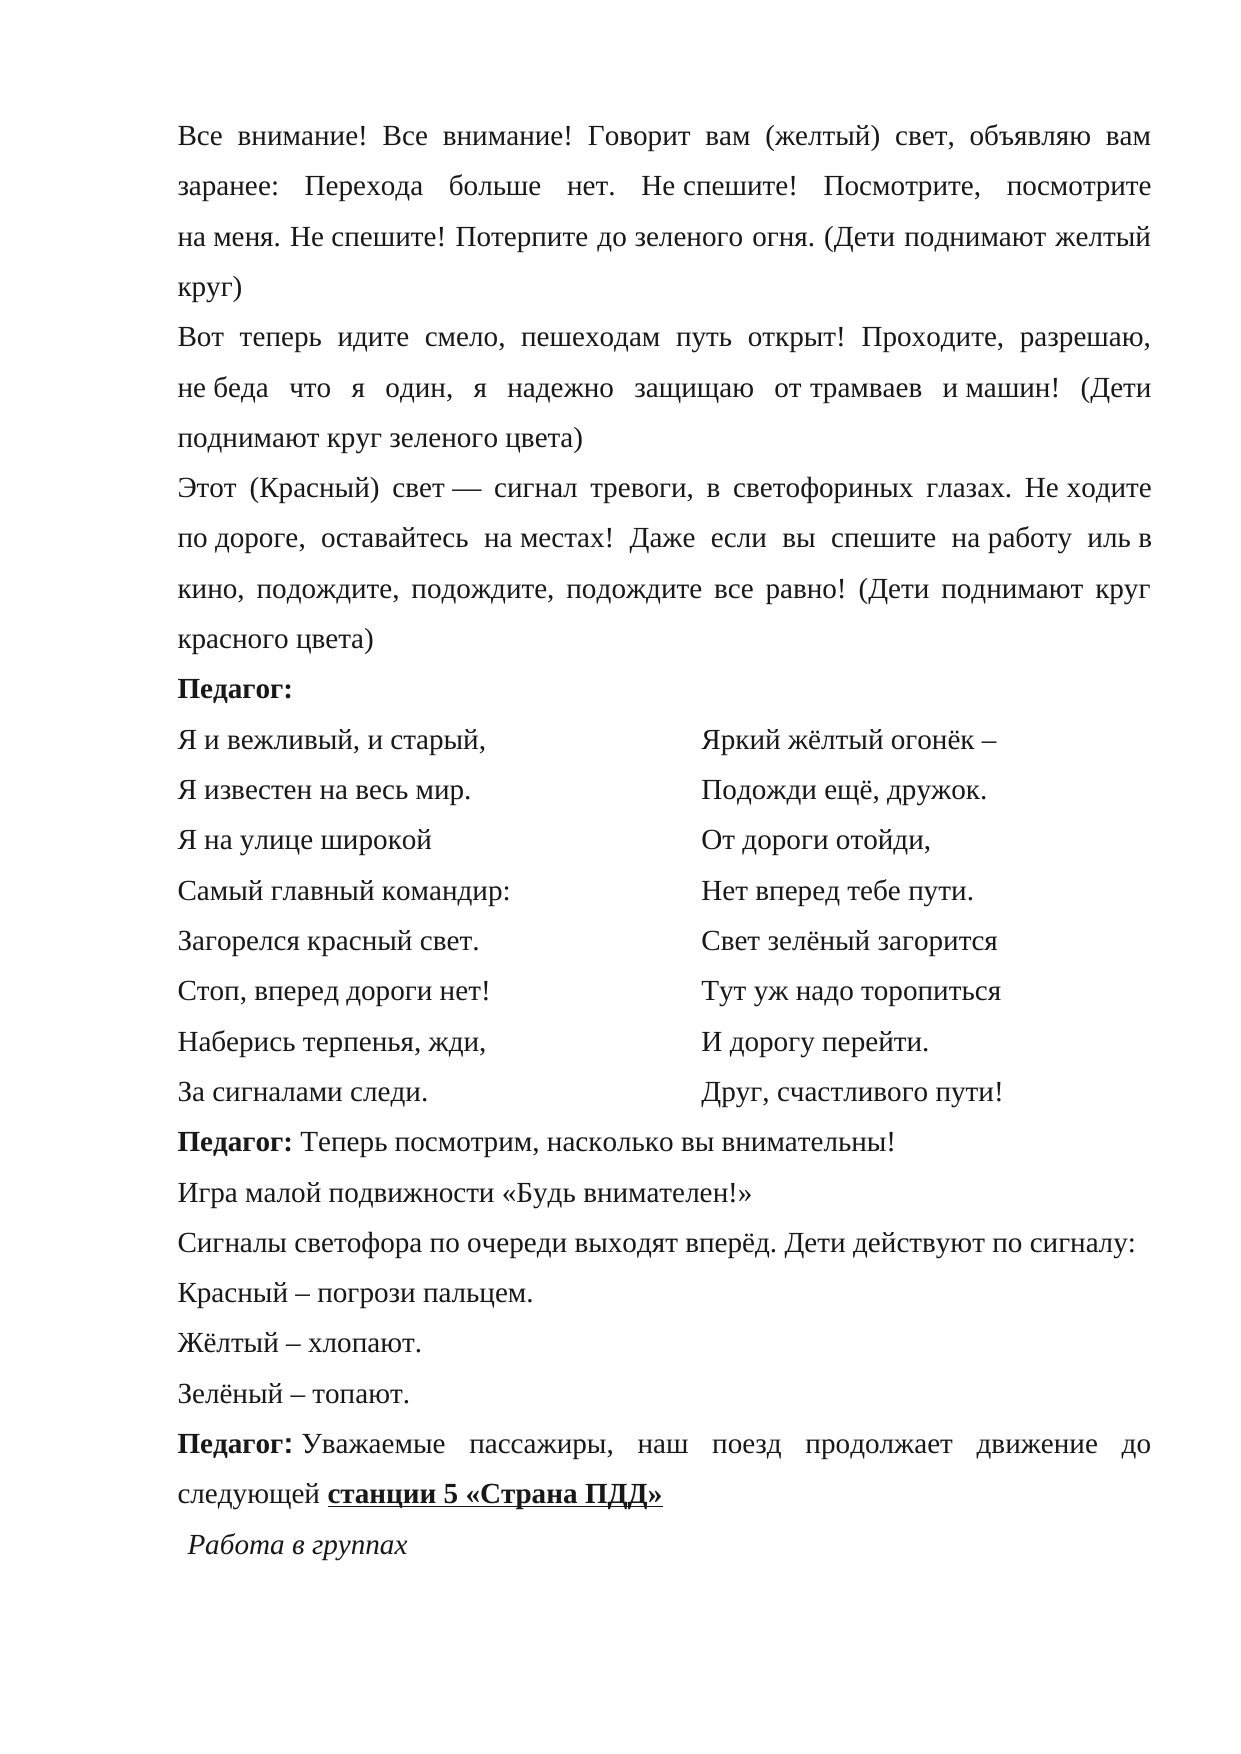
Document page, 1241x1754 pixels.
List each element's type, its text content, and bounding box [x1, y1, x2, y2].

text От дороги отойди, [701, 822, 1152, 856]
text Тут уж надо торопиться [701, 973, 1152, 1007]
text Яркий жёлтый огонёк – [701, 722, 1152, 755]
text Нет вперед тебе пути. [701, 873, 1152, 906]
text Стоп, вперед дороги нет! [177, 973, 627, 1007]
text Наберись терпенья, жди, [177, 1024, 627, 1057]
text Педагог: [177, 672, 1152, 705]
text Самый главный командир: [177, 873, 627, 906]
text Все внимание! Все внимание! Говорит вам (желтый) свет, объявляю вам заранее: Перехода больше нет. Не спешите! Посмотрите, посмотрите на меня. Не спешите! Потерпите до зеленого огня. (Дети поднимают желтый круг) [177, 118, 1152, 303]
text Вот теперь идите смело, пешеходам путь открыт! Проходите, разрешаю, не беда что я один, я надежно защищаю от трамваев и машин! (Дети поднимают круг зеленого цвета) [177, 319, 1152, 453]
text Игра малой подвижности «Будь внимателен!» [177, 1175, 1152, 1208]
text Друг, счастливого пути! [701, 1074, 1152, 1108]
text Красный – погрози пальцем. [177, 1275, 1152, 1309]
text Я и вежливый, и старый, [177, 722, 627, 755]
text Жёлтый – хлопают. [177, 1326, 1152, 1359]
text Работа в группах [177, 1527, 1152, 1561]
text Загорелся красный свет. [177, 923, 627, 957]
text Я на улице широкой [177, 822, 627, 856]
text Я известен на весь мир. [177, 772, 627, 806]
text Педагог: Теперь посмотрим, насколько вы внимательны! [177, 1124, 1152, 1158]
text Сигналы светофора по очереди выходят вперёд. Дети действуют по сигналу: [177, 1225, 1152, 1258]
text Подожди ещё, дружок. [701, 772, 1152, 806]
text Педагог: Уважаемые пассажиры, наш поезд продолжает движение до следующей станции 5 «Страна ПДД» [177, 1426, 1152, 1510]
text За сигналами следи. [177, 1074, 627, 1108]
text И дорогу перейти. [701, 1024, 1152, 1057]
text Свет зелёный загорится [701, 923, 1152, 957]
text Этот (Красный) свет — сигнал тревоги, в светофориных глазах. Не ходите по дороге, оставайтесь на местах! Даже если вы спешите на работу иль в кино, подождите, подождите, подождите все равно! (Дети поднимают круг красного цвета) [177, 470, 1152, 655]
text Зелёный – топают. [177, 1376, 1152, 1409]
